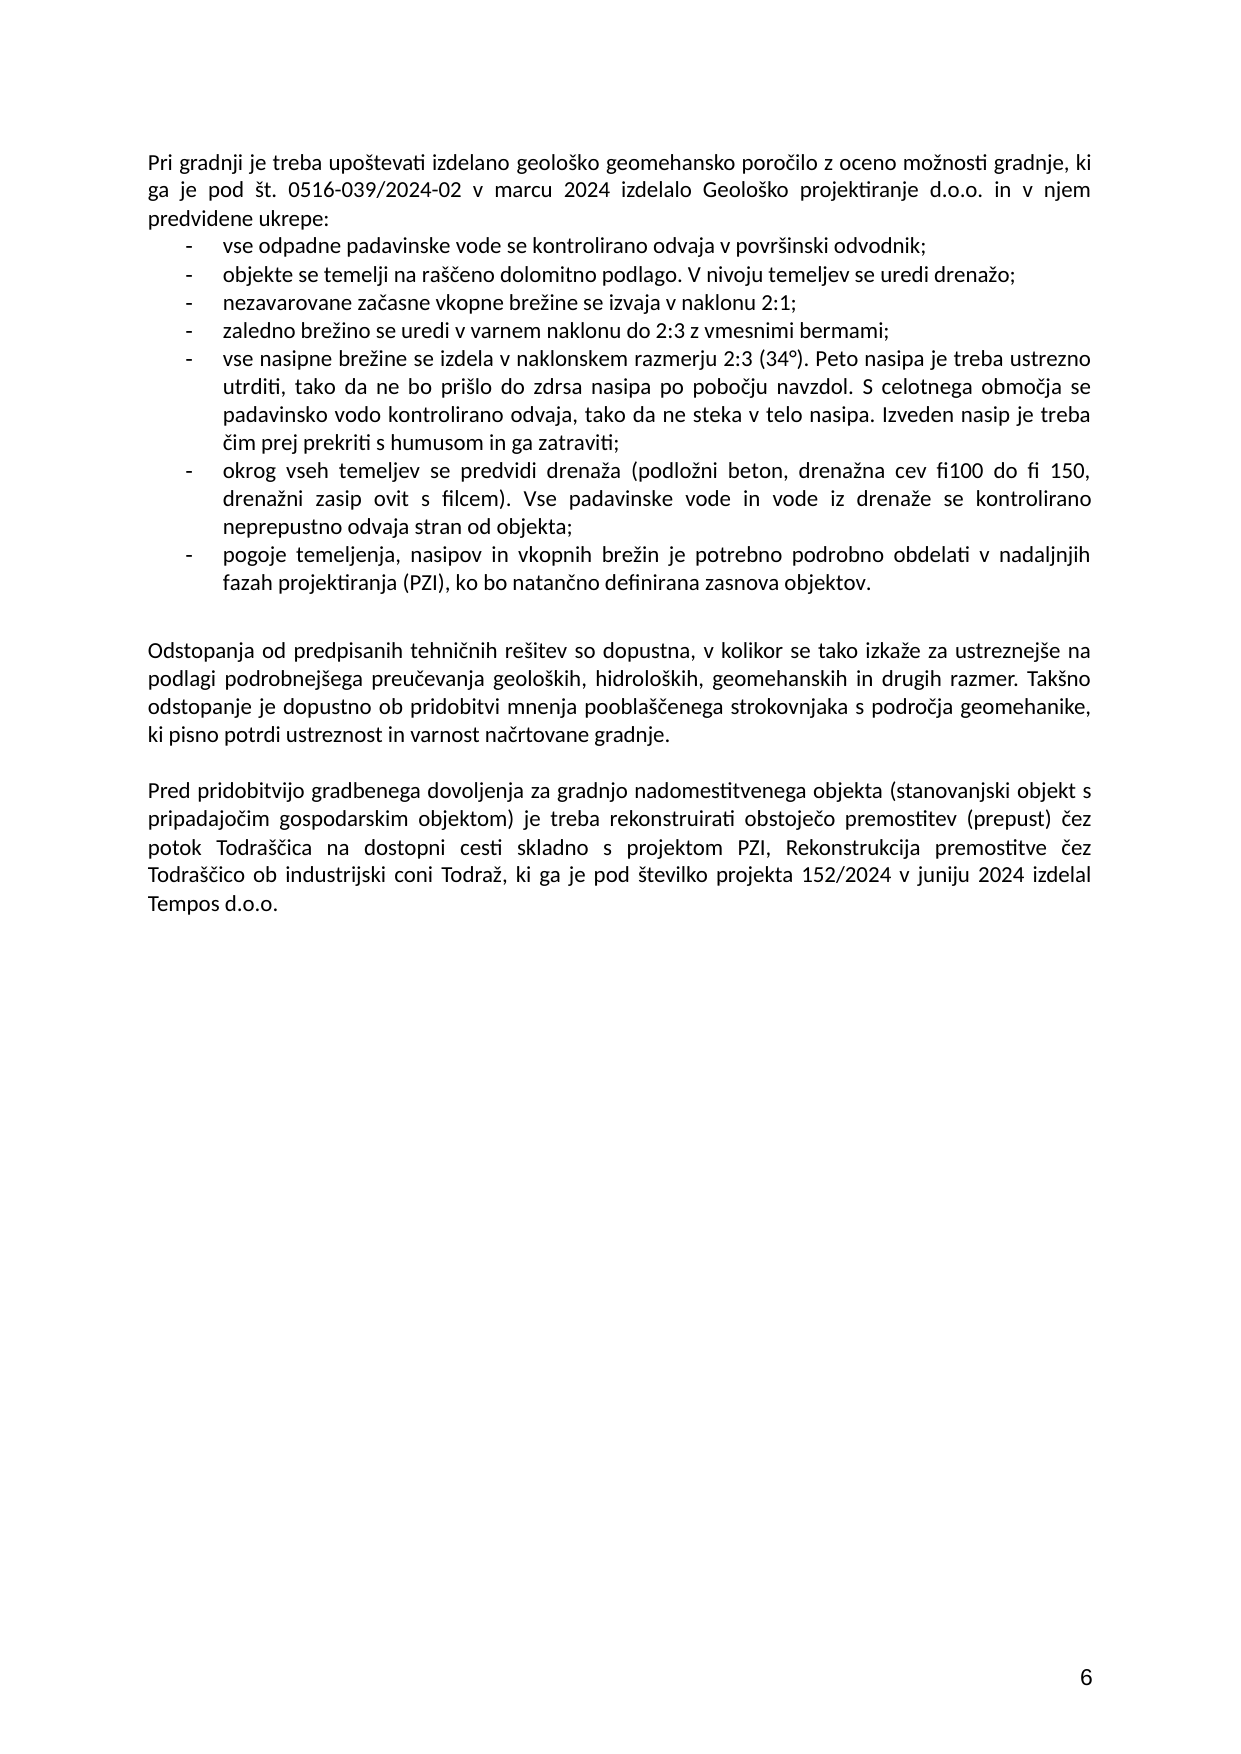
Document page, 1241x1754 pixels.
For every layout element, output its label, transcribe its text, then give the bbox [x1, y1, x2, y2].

list okrog vseh temeljev se predvidi drenaža (podložni beton, drenažna cev fi100 do fi 150, drenažni zasip ovit s filcem). Vse padavinske vode in vode iz drenaže se kontrolirano neprepustno odvaja stran od objekta; [185, 456, 1093, 540]
list vse nasipne brežine se izdela v naklonskem razmerju 2:3 (34°). Peto nasipa je treba ustrezno utrditi, tako da ne bo prišlo do zdrsa nasipa po pobočju navzdol. S celotnega območja se padavinsko vodo kontrolirano odvaja, tako da ne steka v telo nasipa. Izveden nasip je treba čim prej prekriti s humusom in ga zatraviti; [185, 344, 1093, 456]
text Pred pridobitvijo gradbenega dovoljenja za gradnjo nadomestitvenega objekta (stanovanjski objekt s pripadajočim gospodarskim objektom) je treba rekonstruirati obstoječo premostitev (prepust) čez potok Todraščica na dostopni cesti skladno s projektom PZI, Rekonstrukcija premostitve čez Todraščico ob industrijski coni Todraž, ki ga je pod številko projekta 152/2024 v juniju 2024 izdelal Tempos d.o.o. [148, 777, 1093, 917]
text Pri gradnji je treba upoštevati izdelano geološko geomehansko poročilo z oceno možnosti gradnje, ki ga je pod št. 0516-039/2024-02 v marcu 2024 izdelalo Geološko projektiranje d.o.o. in v njem predvidene ukrepe: [148, 148, 1093, 232]
list nezavarovane začasne vkopne brežine se izvaja v naklonu 2:1; [185, 288, 1093, 316]
list zaledno brežino se uredi v varnem naklonu do 2:3 z vmesnimi bermami; [185, 316, 1093, 344]
list pogoje temeljenja, nasipov in vkopnih brežin je potrebno podrobno obdelati v nadaljnjih fazah projektiranja (PZI), ko bo natančno definirana zasnova objektov. [185, 540, 1093, 596]
text Odstopanja od predpisanih tehničnih rešitev so dopustna, v kolikor se tako izkaže za ustreznejše na podlagi podrobnejšega preučevanja geoloških, hidroloških, geomehanskih in drugih razmer. Takšno odstopanje je dopustno ob pridobitvi mnenja pooblaščenega strokovnjaka s področja geomehanike, ki pisno potrdi ustreznost in varnost načrtovane gradnje. [148, 636, 1093, 748]
list objekte se temelji na raščeno dolomitno podlago. V nivoju temeljev se uredi drenažo; [185, 260, 1093, 288]
list vse odpadne padavinske vode se kontrolirano odvaja v površinski odvodnik; [185, 232, 1093, 260]
